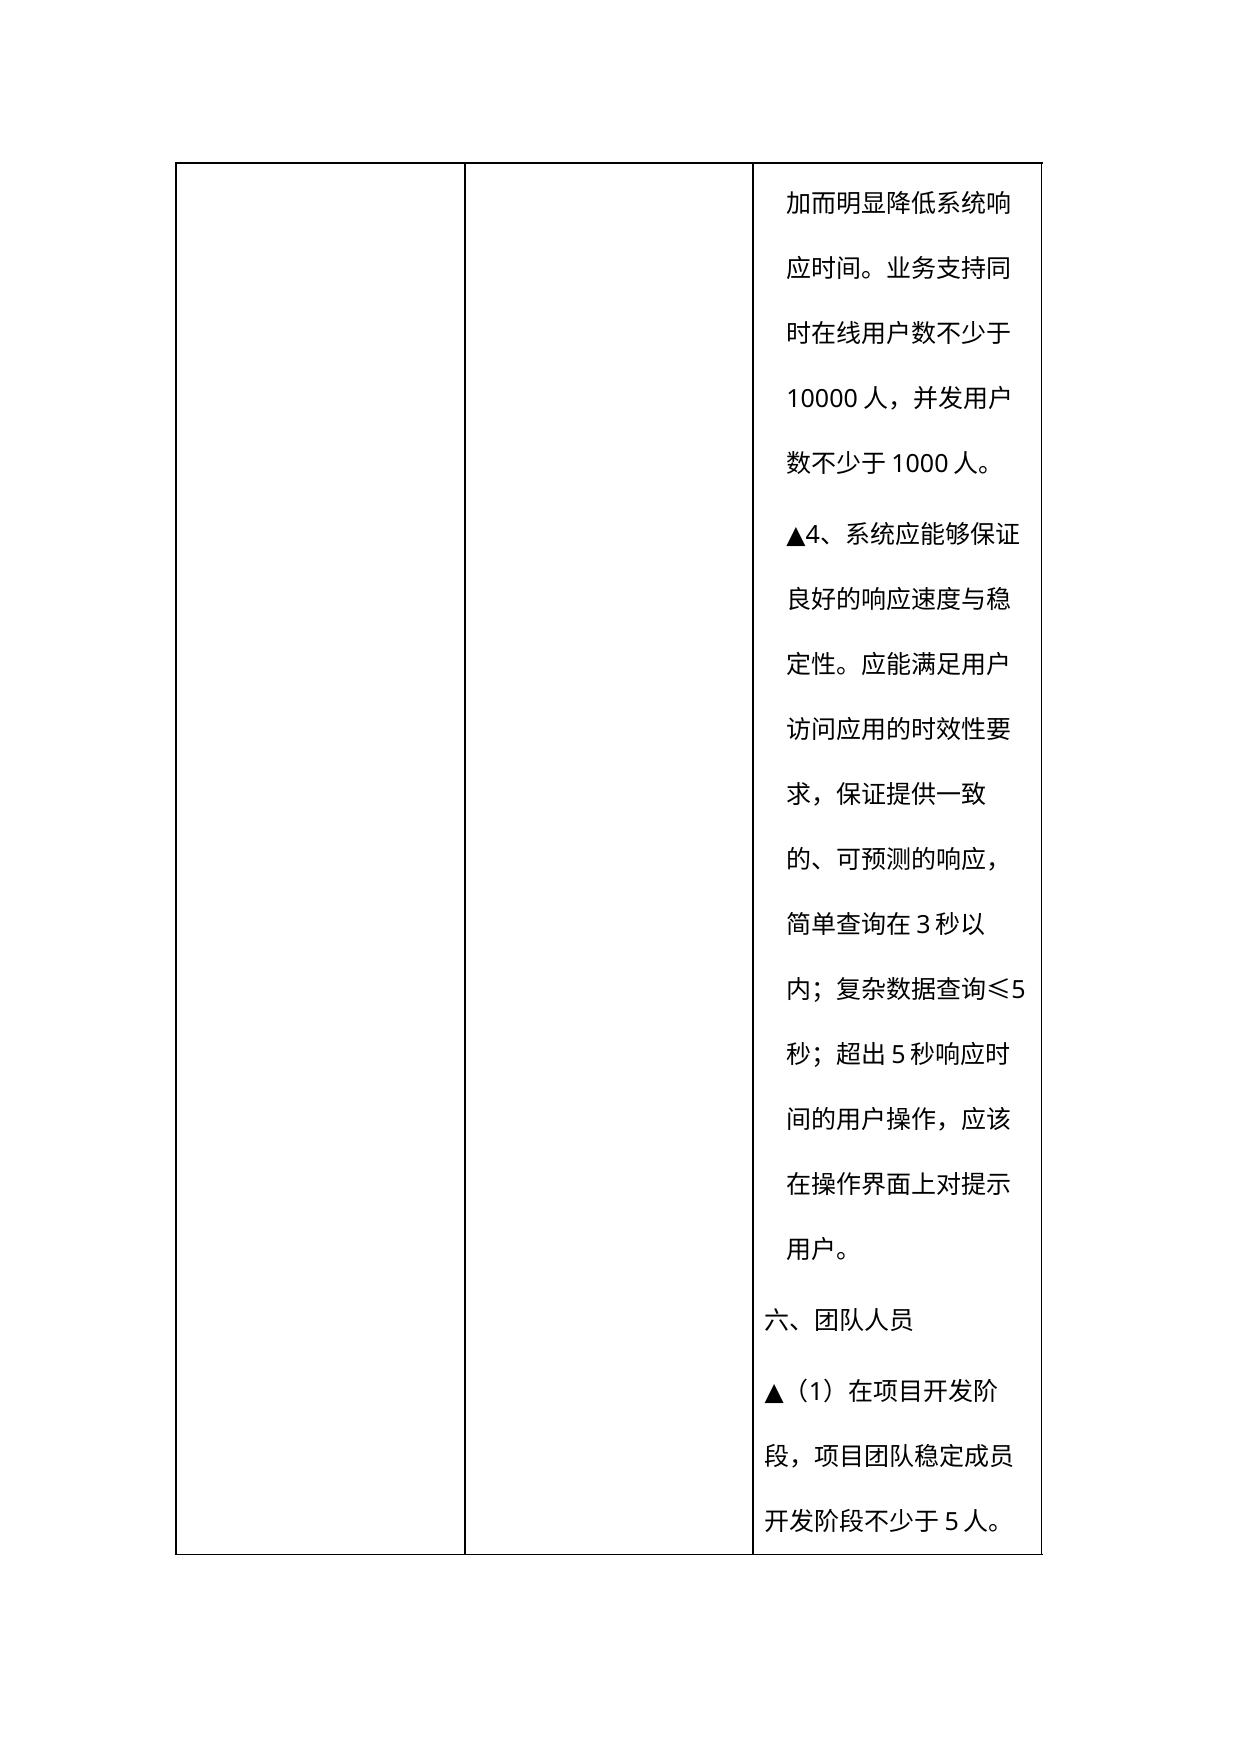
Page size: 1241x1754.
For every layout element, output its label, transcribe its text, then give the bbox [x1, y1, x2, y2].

table_cell 1 [177, 164, 464, 1553]
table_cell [754, 164, 1041, 1553]
table_cell [466, 164, 752, 1553]
